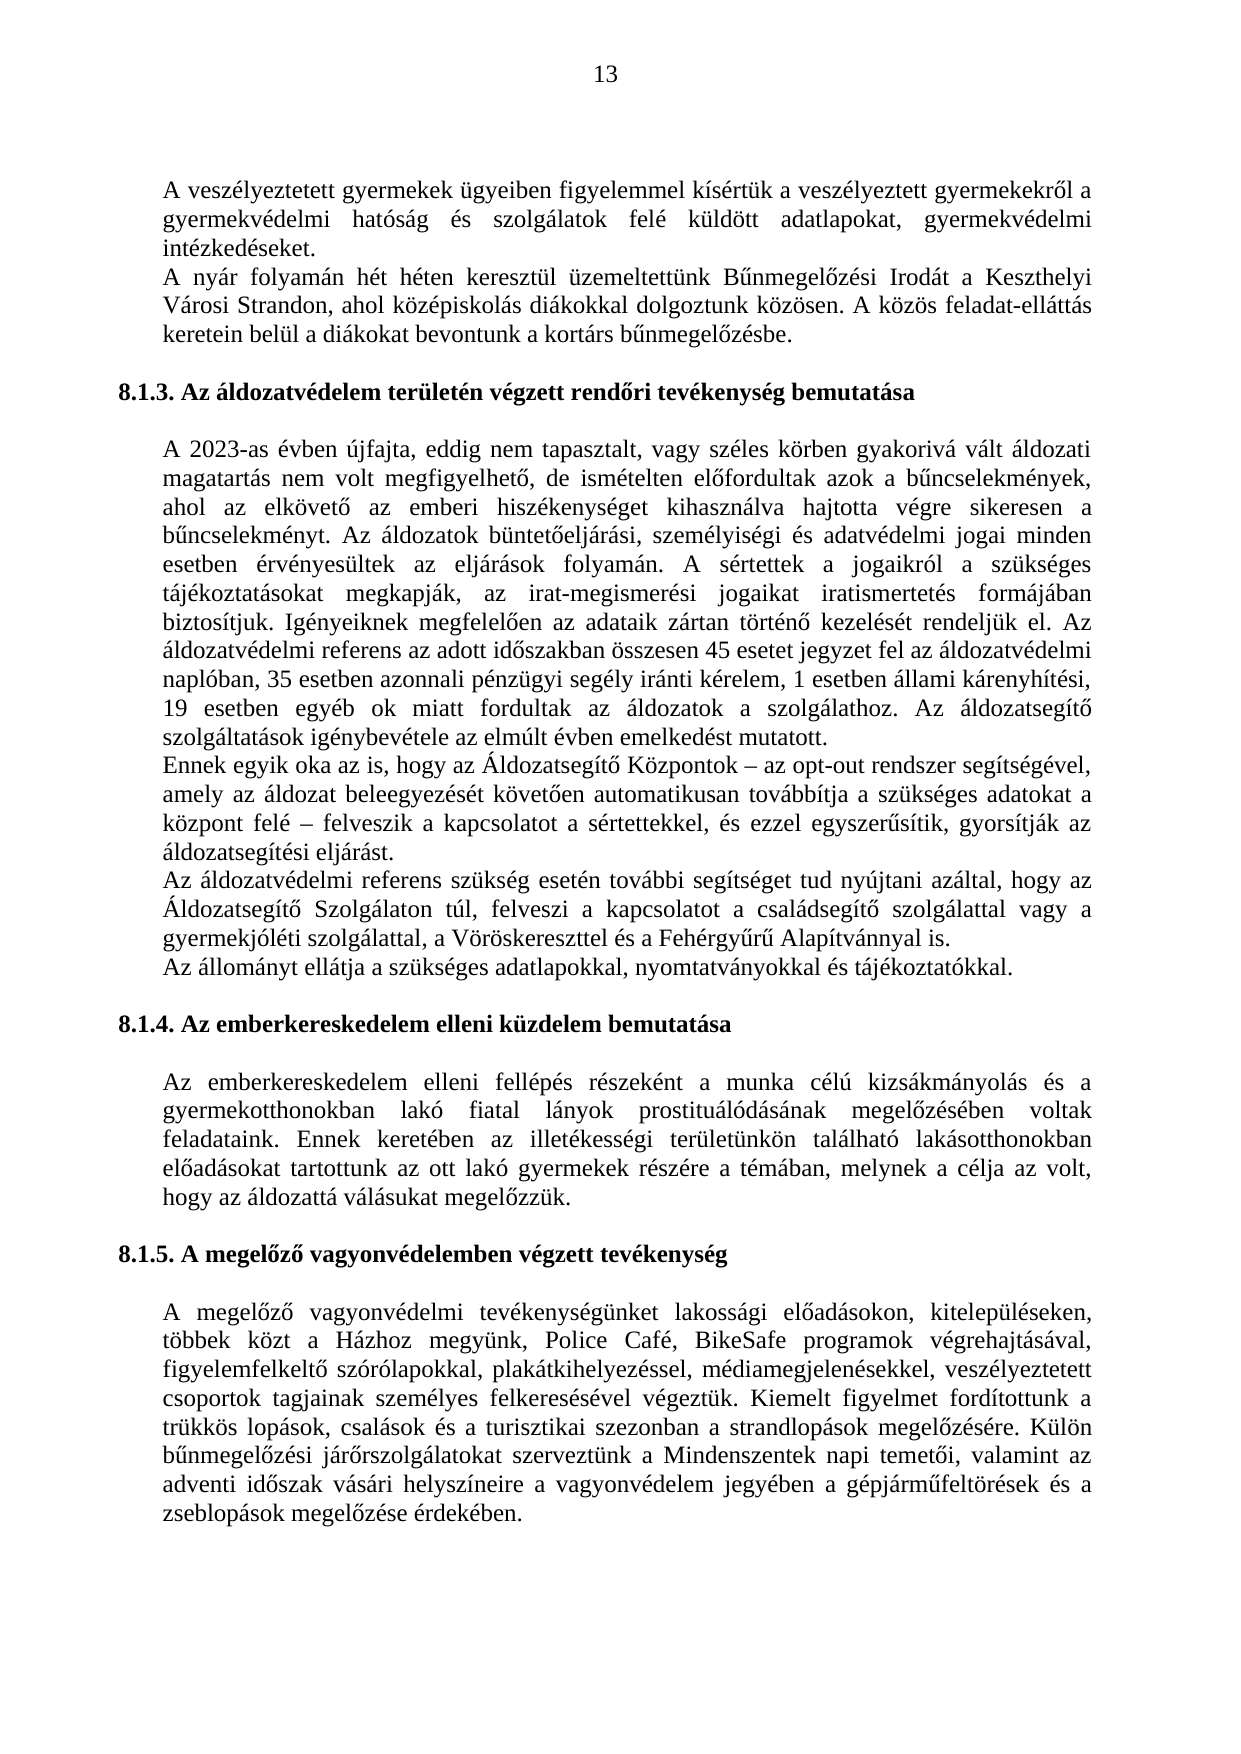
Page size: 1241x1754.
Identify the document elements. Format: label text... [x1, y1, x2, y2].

text Az áldozatvédelmi referens szükség esetén további segítséget tud nyújtani azáltal, hogy az Áldozatsegítő Szolgálaton túl, felveszi a kapcsolatot a családsegítő szolgálattal vagy a gyermekjóléti szolgálattal, a Vöröskereszttel és a Fehérgyűrű Alapítvánnyal is. [162, 866, 1092, 952]
text Ennek egyik oka az is, hogy az Áldozatsegítő Központok – az opt-out rendszer segítségével, amely az áldozat beleegyezését követően automatikusan továbbítja a szükséges adatokat a központ felé – felveszik a kapcsolatot a sértettekkel, és ezzel egyszerűsítik, gyorsítják az áldozatsegítési eljárást. [162, 751, 1092, 866]
text A veszélyeztetett gyermekek ügyeiben figyelemmel kísértük a veszélyeztett gyermekekről a gyermekvédelmi hatóság és szolgálatok felé küldött adatlapokat, gyermekvédelmi intézkedéseket. [162, 176, 1092, 262]
text Az állományt ellátja a szükséges adatlapokkal, nyomtatványokkal és tájékoztatókkal. [162, 952, 1092, 981]
text A megelőző vagyonvédelmi tevékenységünket lakossági előadásokon, kitelepüléseken, többek közt a Házhoz megyünk, Police Café, BikeSafe programok végrehajtásával, figyelemfelkeltő szórólapokkal, plakátkihelyezéssel, médiamegjelenésekkel, veszélyeztetett csoportok tagjainak személyes felkeresésével végeztük. Kiemelt figyelmet fordítottunk a trükkös lopások, csalások és a turisztikai szezonban a strandlopások megelőzésére. Külön bűnmegelőzési járőrszolgálatokat szerveztünk a Mindenszentek napi temetői, valamint az adventi időszak vásári helyszíneire a vagyonvédelem jegyében a gépjárműfeltörések és a zseblopások megelőzése érdekében. [162, 1297, 1092, 1527]
text Az emberkereskedelem elleni fellépés részeként a munka célú kizsákmányolás és a gyermekotthonokban lakó fiatal lányok prostituálódásának megelőzésében voltak feladataink. Ennek keretében az illetékességi területünkön található lakásotthonokban előadásokat tartottunk az ott lakó gyermekek részére a témában, melynek a célja az volt, hogy az áldozattá válásukat megelőzzük. [162, 1067, 1092, 1211]
text 8.1.3. Az áldozatvédelem területén végzett rendőri tevékenység bemutatása [118, 377, 1092, 406]
text 8.1.5. A megelőző vagyonvédelemben végzett tevékenység [118, 1239, 1092, 1268]
text A 2023-as évben újfajta, eddig nem tapasztalt, vagy széles körben gyakorivá vált áldozati magatartás nem volt megfigyelhető, de ismételten előfordultak azok a bűncselekmények, ahol az elkövető az emberi hiszékenységet kihasználva hajtotta végre sikeresen a bűncselekményt. Az áldozatok büntetőeljárási, személyiségi és adatvédelmi jogai minden esetben érvényesültek az eljárások folyamán. A sértettek a jogaikról a szükséges tájékoztatásokat megkapják, az irat-megismerési jogaikat iratismertetés formájában biztosítjuk. Igényeiknek megfelelően az adataik zártan történő kezelését rendeljük el. Az áldozatvédelmi referens az adott időszakban összesen 45 esetet jegyzet fel az áldozatvédelmi naplóban, 35 esetben azonnali pénzügyi segély iránti kérelem, 1 esetben állami kárenyhítési, 19 esetben egyéb ok miatt fordultak az áldozatok a szolgálathoz. Az áldozatsegítő szolgáltatások igénybevétele az elmúlt évben emelkedést mutatott. [162, 434, 1092, 751]
text 8.1.4. Az emberkereskedelem elleni küzdelem bemutatása [118, 1009, 1092, 1038]
text A nyár folyamán hét héten keresztül üzemeltettünk Bűnmegelőzési Irodát a Keszthelyi Városi Strandon, ahol középiskolás diákokkal dolgoztunk közösen. A közös feladat-elláttás keretein belül a diákokat bevontunk a kortárs bűnmegelőzésbe. [162, 262, 1092, 348]
